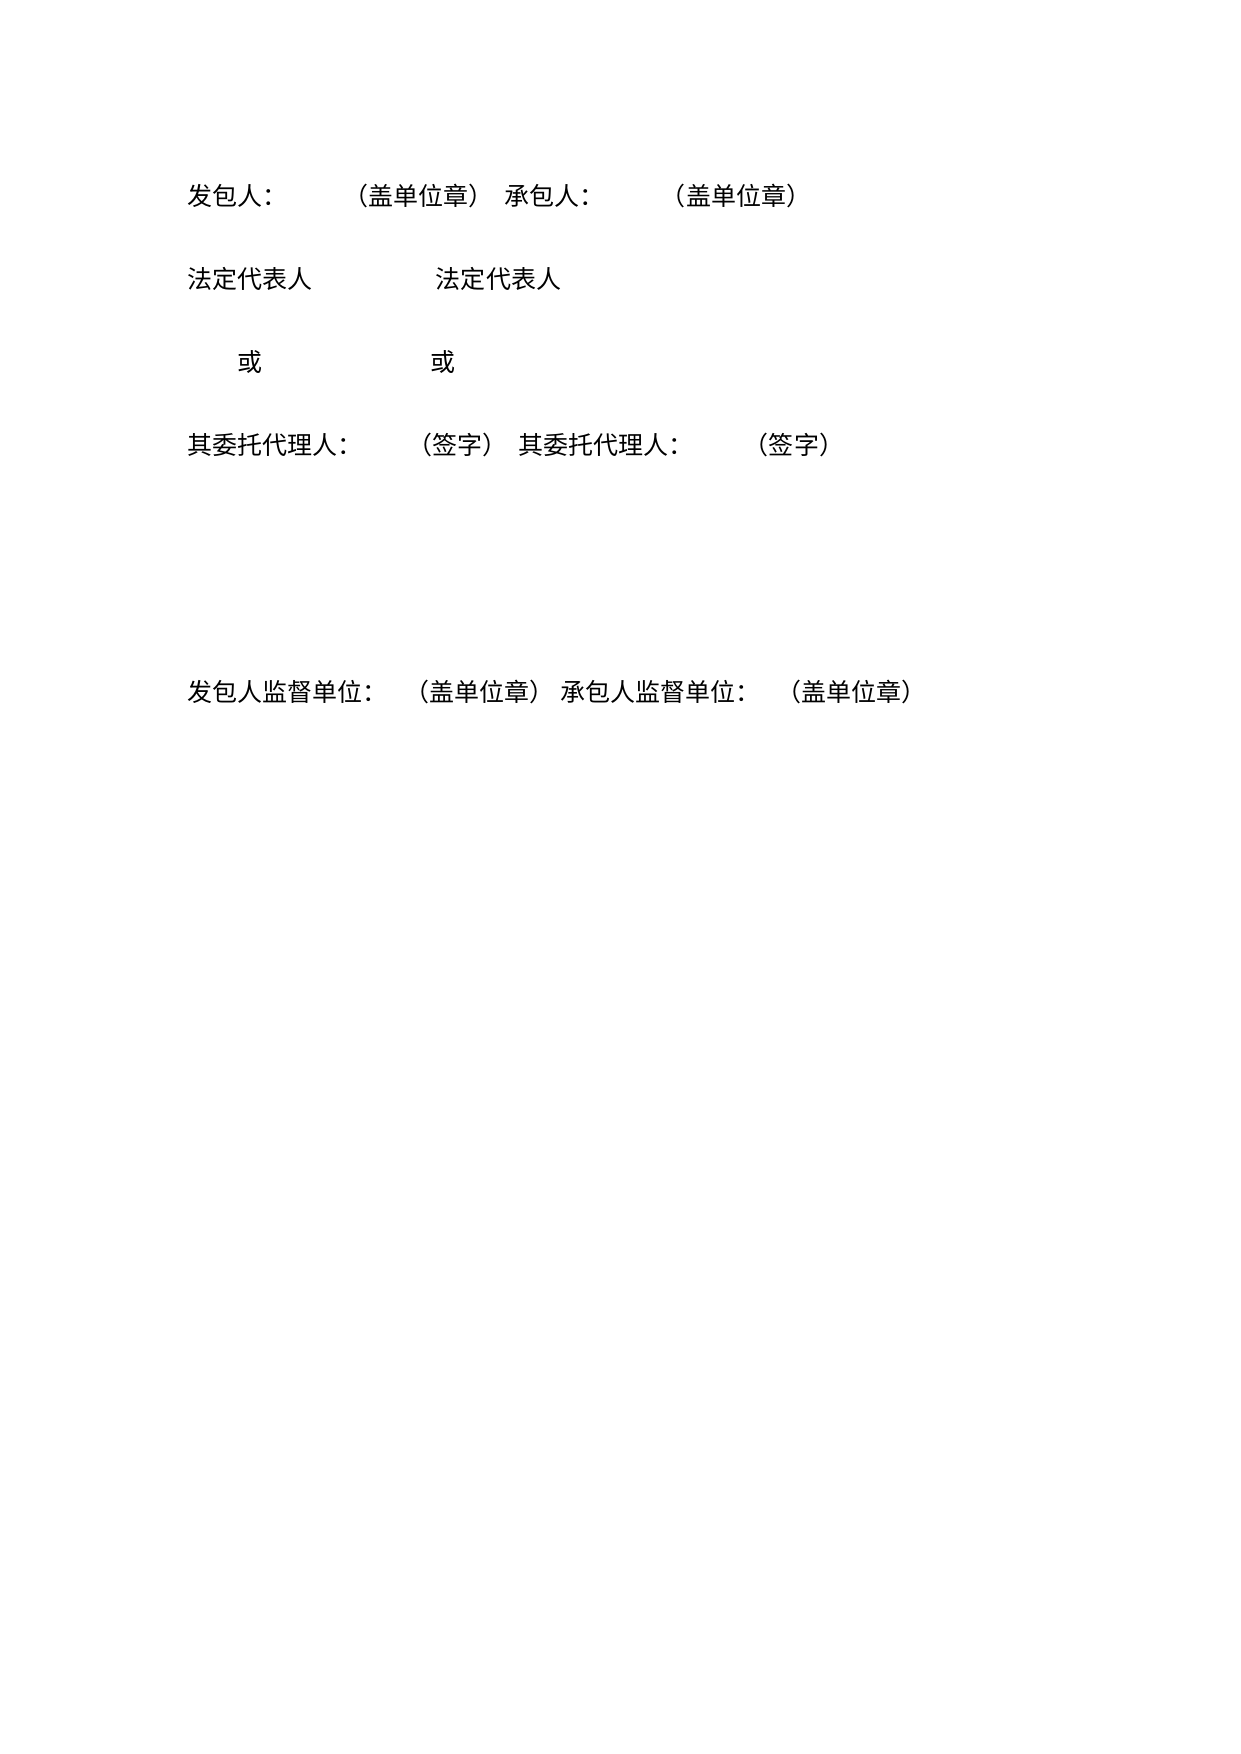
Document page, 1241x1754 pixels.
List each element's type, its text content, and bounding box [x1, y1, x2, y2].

text 法定代表人 法定代表人 [187, 245, 1053, 310]
text 发包人监督单位： （盖单位章） 承包人监督单位： （盖单位章） [187, 658, 1053, 723]
text 发包人： （盖单位章） 承包人： （盖单位章） [187, 162, 1053, 227]
text 其委托代理人： （签字） 其委托代理人： （签字） [187, 411, 1053, 476]
text 或 或 [187, 328, 1053, 393]
